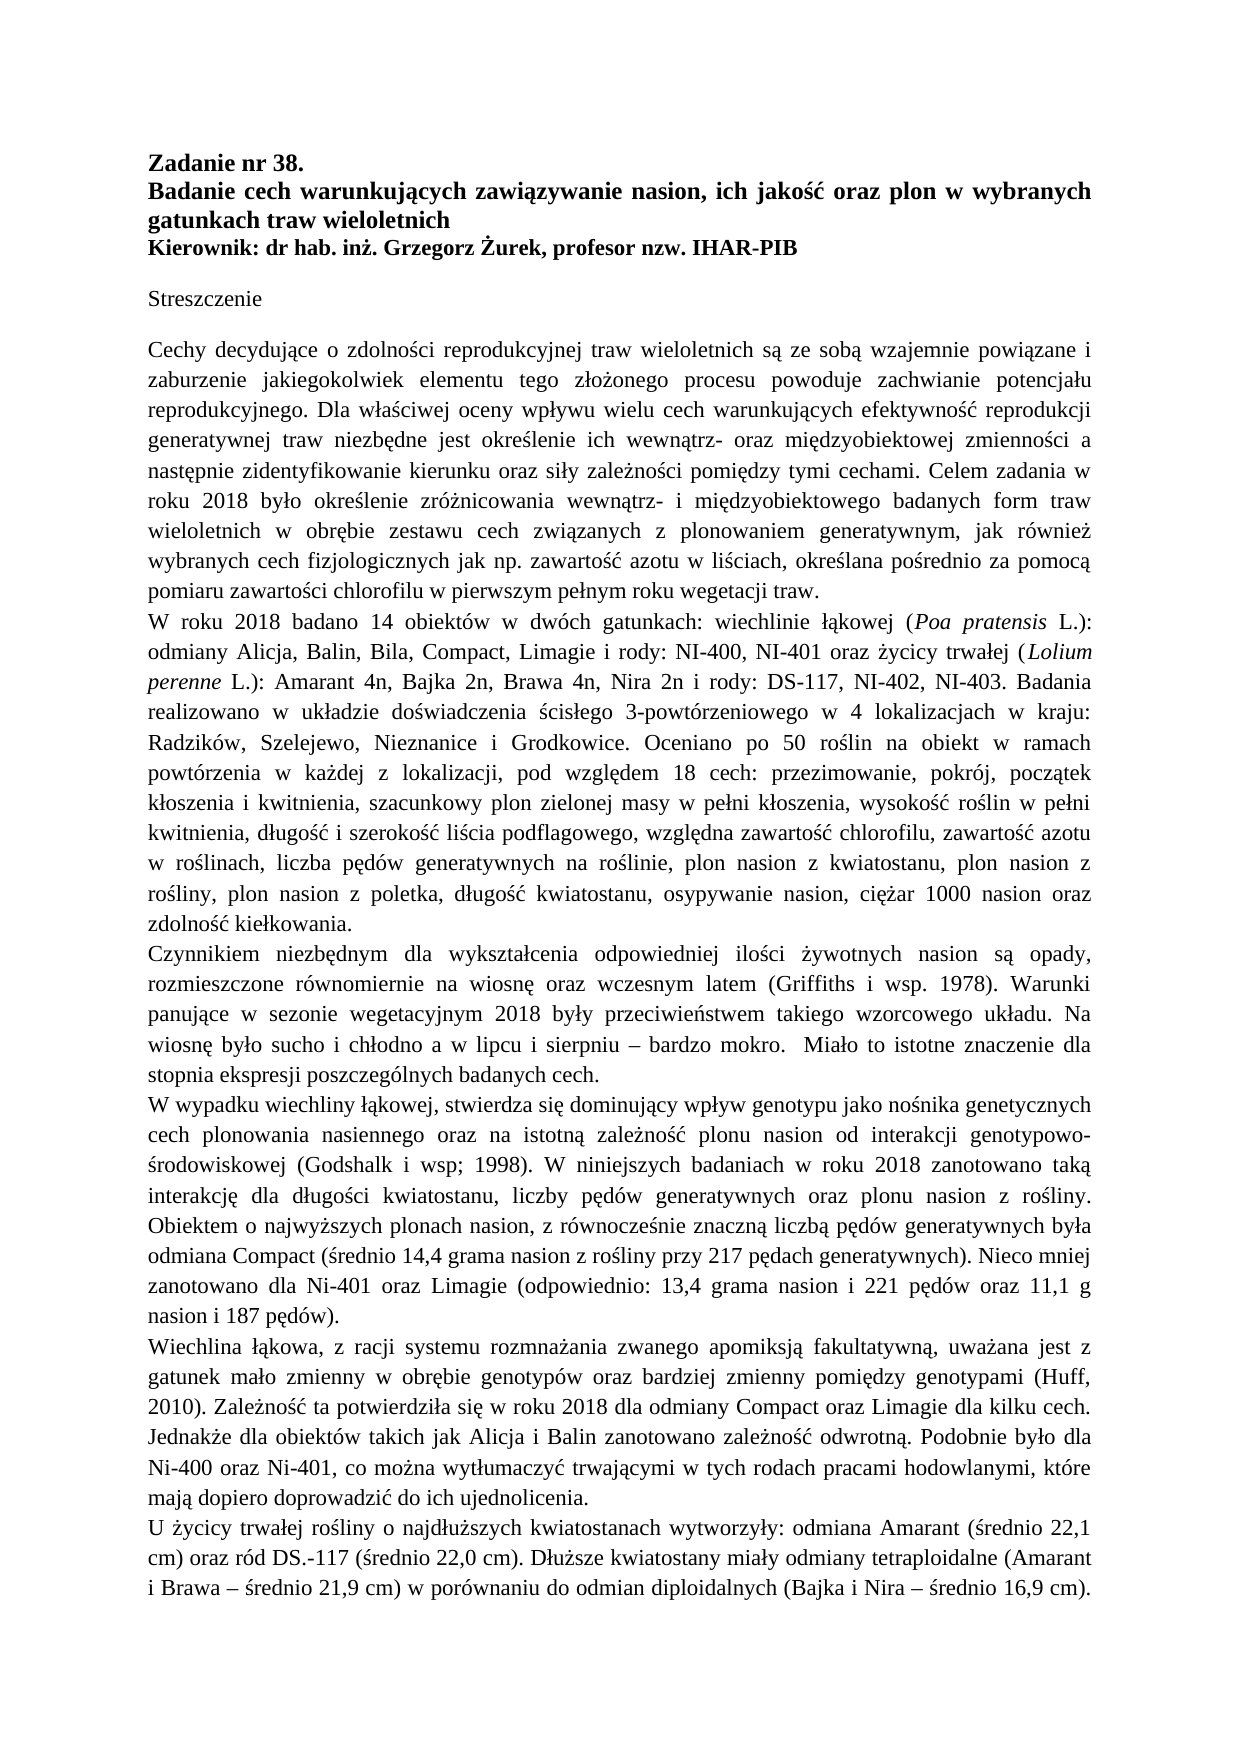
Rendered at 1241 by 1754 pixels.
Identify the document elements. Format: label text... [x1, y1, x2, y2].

text W roku 2018 badano 14 obiektów w dwóch gatunkach: wiechlinie łąkowej (Poa pratensis L.): odmiany Alicja, Balin, Bila, Compact, Limagie i rody: NI-400, NI-401 oraz życicy trwałej (Lolium perenne L.): Amarant 4n, Bajka 2n, Brawa 4n, Nira 2n i rody: DS-117, NI-402, NI-403. Badania realizowano w układzie doświadczenia ścisłego 3-powtórzeniowego w 4 lokalizacjach w kraju: Radzików, Szelejewo, Nieznanice i Grodkowice. Oceniano po 50 roślin na obiekt w ramach powtórzenia w każdej z lokalizacji, pod względem 18 cech: przezimowanie, pokrój, początek kłoszenia i kwitnienia, szacunkowy plon zielonej masy w pełni kłoszenia, wysokość roślin w pełni kwitnienia, długość i szerokość liścia podflagowego, względna zawartość chlorofilu, zawartość azotu w roślinach, liczba pędów generatywnych na roślinie, plon nasion z kwiatostanu, plon nasion z rośliny, plon nasion z poletka, długość kwiatostanu, osypywanie nasion, ciężar 1000 nasion oraz zdolność kiełkowania. [148, 608, 1093, 936]
text W wypadku wiechliny łąkowej, stwierdza się dominujący wpływ genotypu jako nośnika genetycznych cech plonowania nasiennego oraz na istotną zależność plonu nasion od interakcji genotypowo-środowiskowej (Godshalk i wsp; 1998). W niniejszych badaniach w roku 2018 zanotowano taką interakcję dla długości kwiatostanu, liczby pędów generatywnych oraz plonu nasion z rośliny. Obiektem o najwyższych plonach nasion, z równocześnie znaczną liczbą pędów generatywnych była odmiana Compact (średnio 14,4 grama nasion z rośliny przy 217 pędach generatywnych). Nieco mniej zanotowano dla Ni-401 oraz Limagie (odpowiednio: 13,4 grama nasion i 221 pędów oraz 11,1 g nasion i 187 pędów). [148, 1091, 1093, 1329]
text Cechy decydujące o zdolności reprodukcyjnej traw wieloletnich są ze sobą wzajemnie powiązane i zaburzenie jakiegokolwiek elementu tego złożonego procesu powoduje zachwianie potencjału reprodukcyjnego. Dla właściwej oceny wpływu wielu cech warunkujących efektywność reprodukcji generatywnej traw niezbędne jest określenie ich wewnątrz- oraz międzyobiektowej zmienności a następnie zidentyfikowanie kierunku oraz siły zależności pomiędzy tymi cechami. Celem zadania w roku 2018 było określenie zróżnicowania wewnątrz- i międzyobiektowego badanych form traw wieloletnich w obrębie zestawu cech związanych z plonowaniem generatywnym, jak również wybranych cech fizjologicznych jak np. zawartość azotu w liściach, określana pośrednio za pomocą pomiaru zawartości chlorofilu w pierwszym pełnym roku wegetacji traw. [148, 336, 1093, 604]
text Zadanie nr 38. [148, 148, 1093, 176]
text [148, 1514, 1093, 1601]
text Wiechlina łąkowa, z racji systemu rozmnażania zwanego apomiksją fakultatywną, uważana jest z gatunek mało zmienny w obrębie genotypów oraz bardziej zmienny pomiędzy genotypami (Huff, 2010). Zależność ta potwierdziła się w roku 2018 dla odmiany Compact oraz Limagie dla kilku cech. Jednakże dla obiektów takich jak Alicja i Balin zanotowano zależność odwrotną. Podobnie było dla Ni-400 oraz Ni-401, co można wytłumaczyć trwającymi w tych rodach pracami hodowlanymi, które mają dopiero doprowadzić do ich ujednolicenia. [148, 1333, 1093, 1510]
text Kierownik: dr hab. inż. Grzegorz Żurek, profesor nzw. IHAR-PIB [148, 234, 1093, 260]
text Czynnikiem niezbędnym dla wykształcenia odpowiedniej ilości żywotnych nasion są opady, rozmieszczone równomiernie na wiosnę oraz wczesnym latem (Griffiths i wsp. 1978). Warunki panujące w sezonie wegetacyjnym 2018 były przeciwieństwem takiego wzorcowego układu. Na wiosnę było sucho i chłodno a w lipcu i sierpniu – bardzo mokro. Miało to istotne znaczenie dla stopnia ekspresji poszczególnych badanych cech. [148, 940, 1093, 1087]
text Badanie cech warunkujących zawiązywanie nasion, ich jakość oraz plon w wybranych gatunkach traw wieloletnich [148, 176, 1093, 234]
text Streszczenie [148, 285, 1093, 311]
